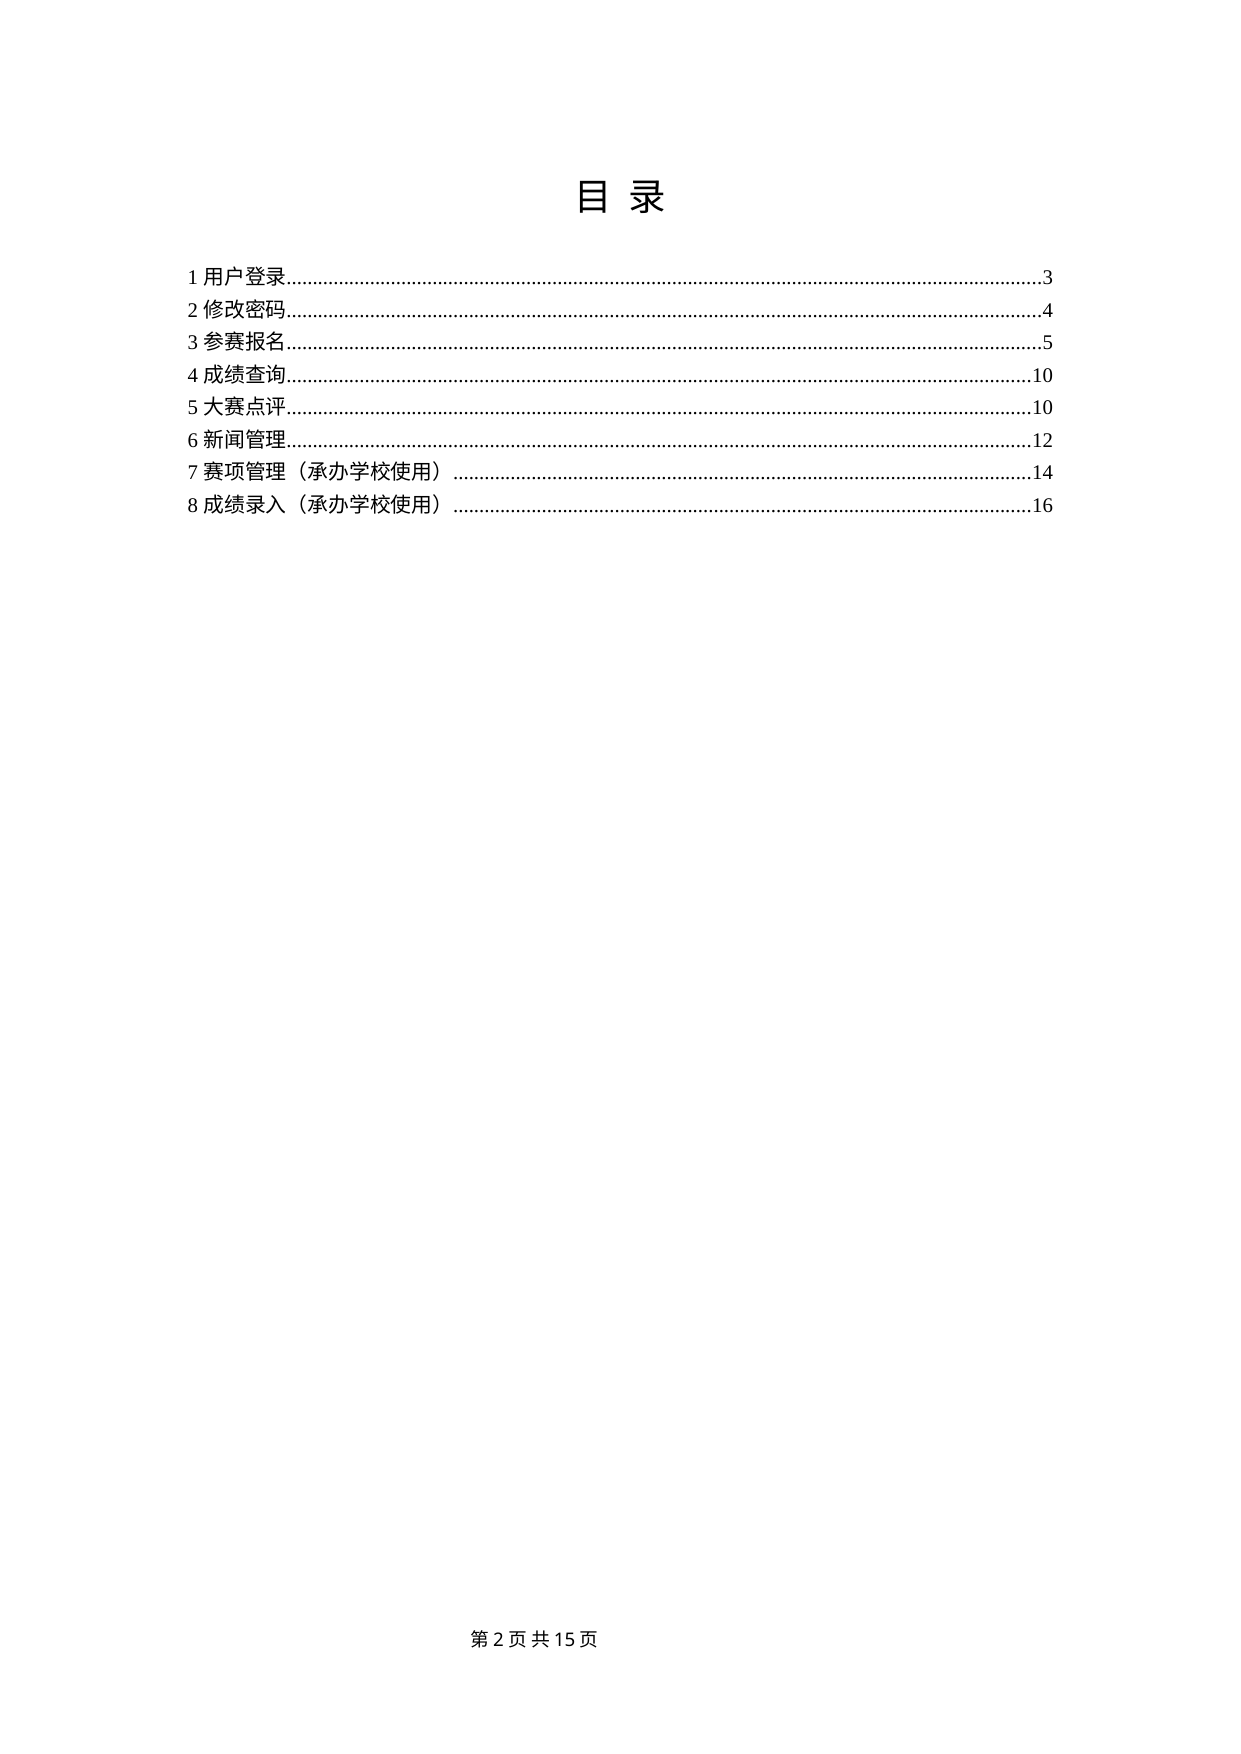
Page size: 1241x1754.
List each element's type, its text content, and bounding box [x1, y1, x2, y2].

text 目 录 [187, 162, 1053, 227]
